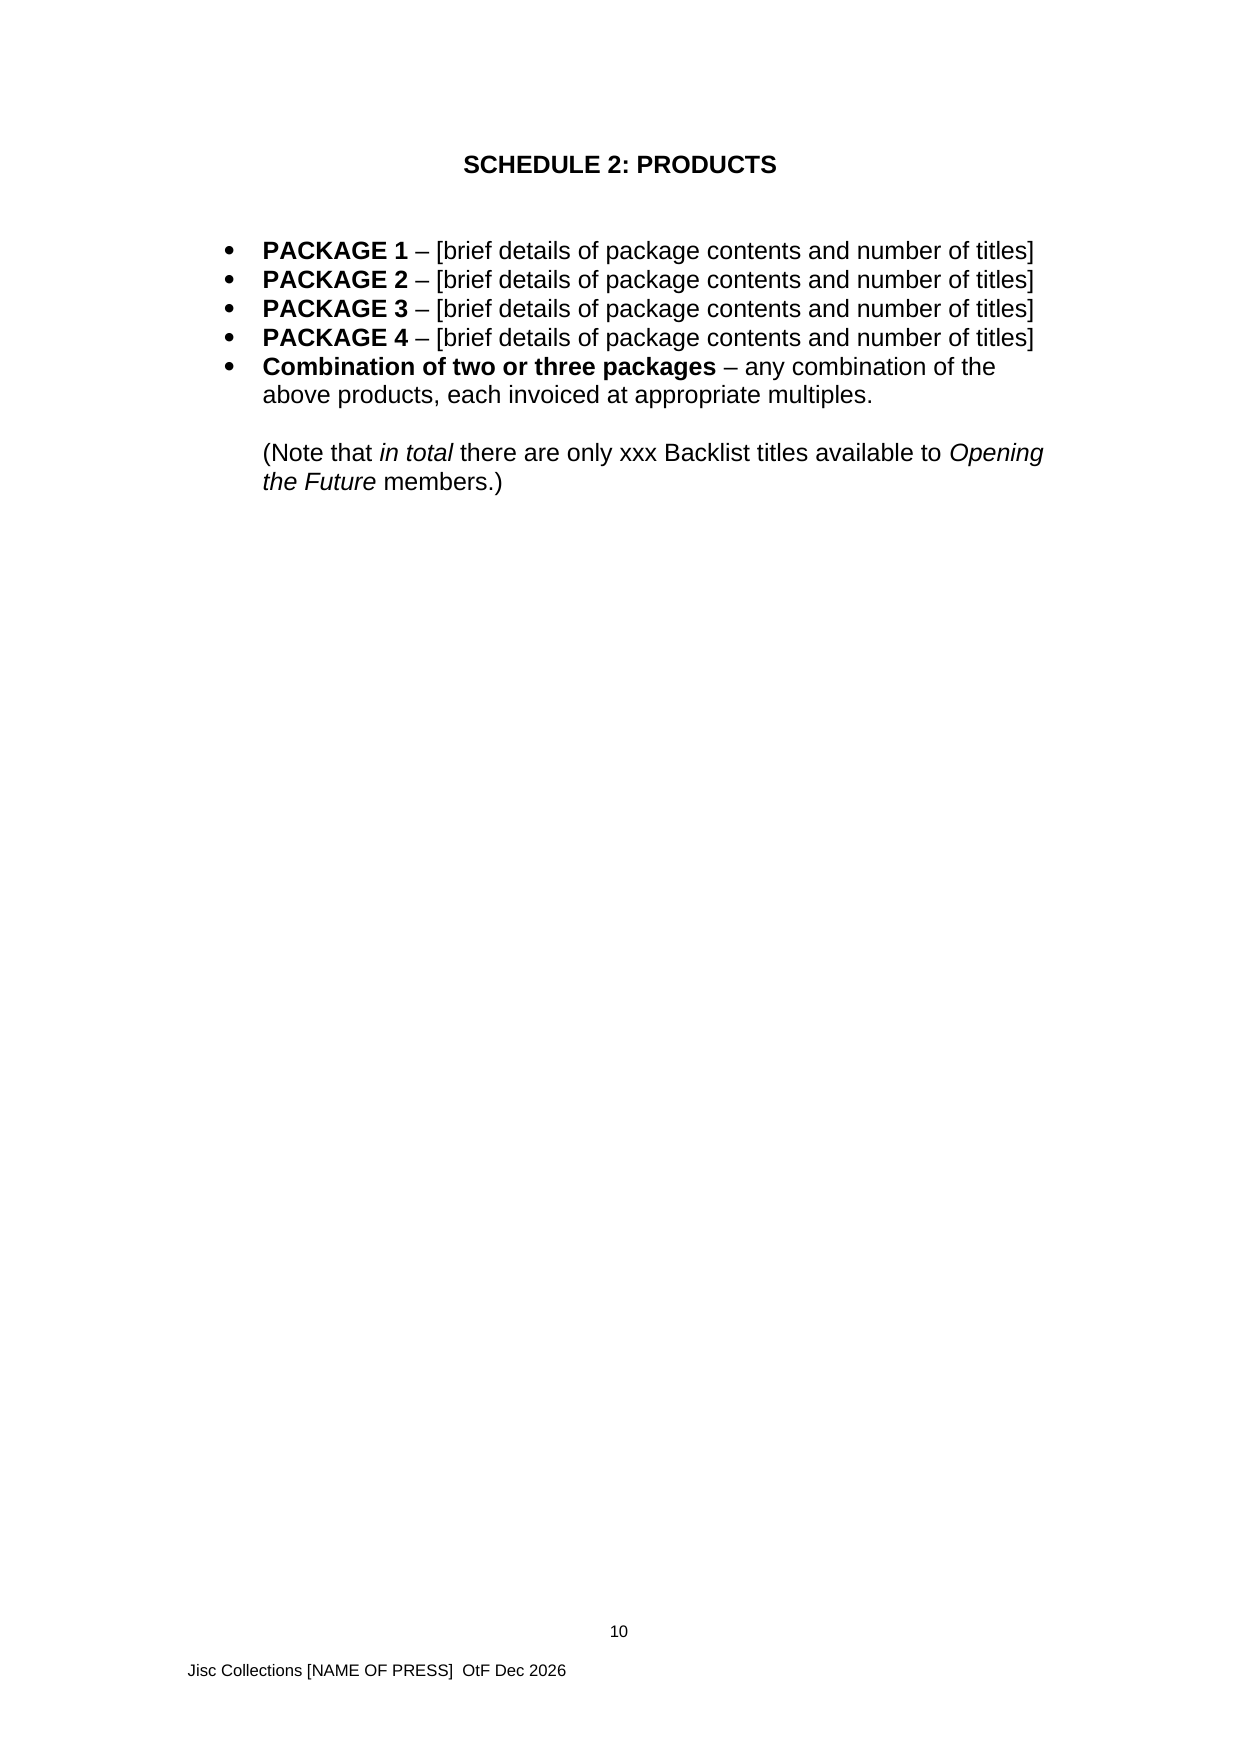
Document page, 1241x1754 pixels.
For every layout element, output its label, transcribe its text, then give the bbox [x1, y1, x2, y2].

text SCHEDULE 2: PRODUCTS [187, 150, 1053, 179]
list Combination of two or three packages – any combination of the above products, each invoiced at appropriate multiples. [225, 352, 1053, 409]
list PACKAGE 2 – [brief details of package contents and number of titles] [225, 265, 1053, 294]
list PACKAGE 4 – [brief details of package contents and number of titles] [225, 323, 1053, 352]
list (Note that in total there are only xxx Backlist titles available to Opening the Future members.) [262, 438, 1053, 496]
list PACKAGE 3 – [brief details of package contents and number of titles] [225, 294, 1053, 323]
list PACKAGE 1 – [brief details of package contents and number of titles] [225, 236, 1053, 265]
